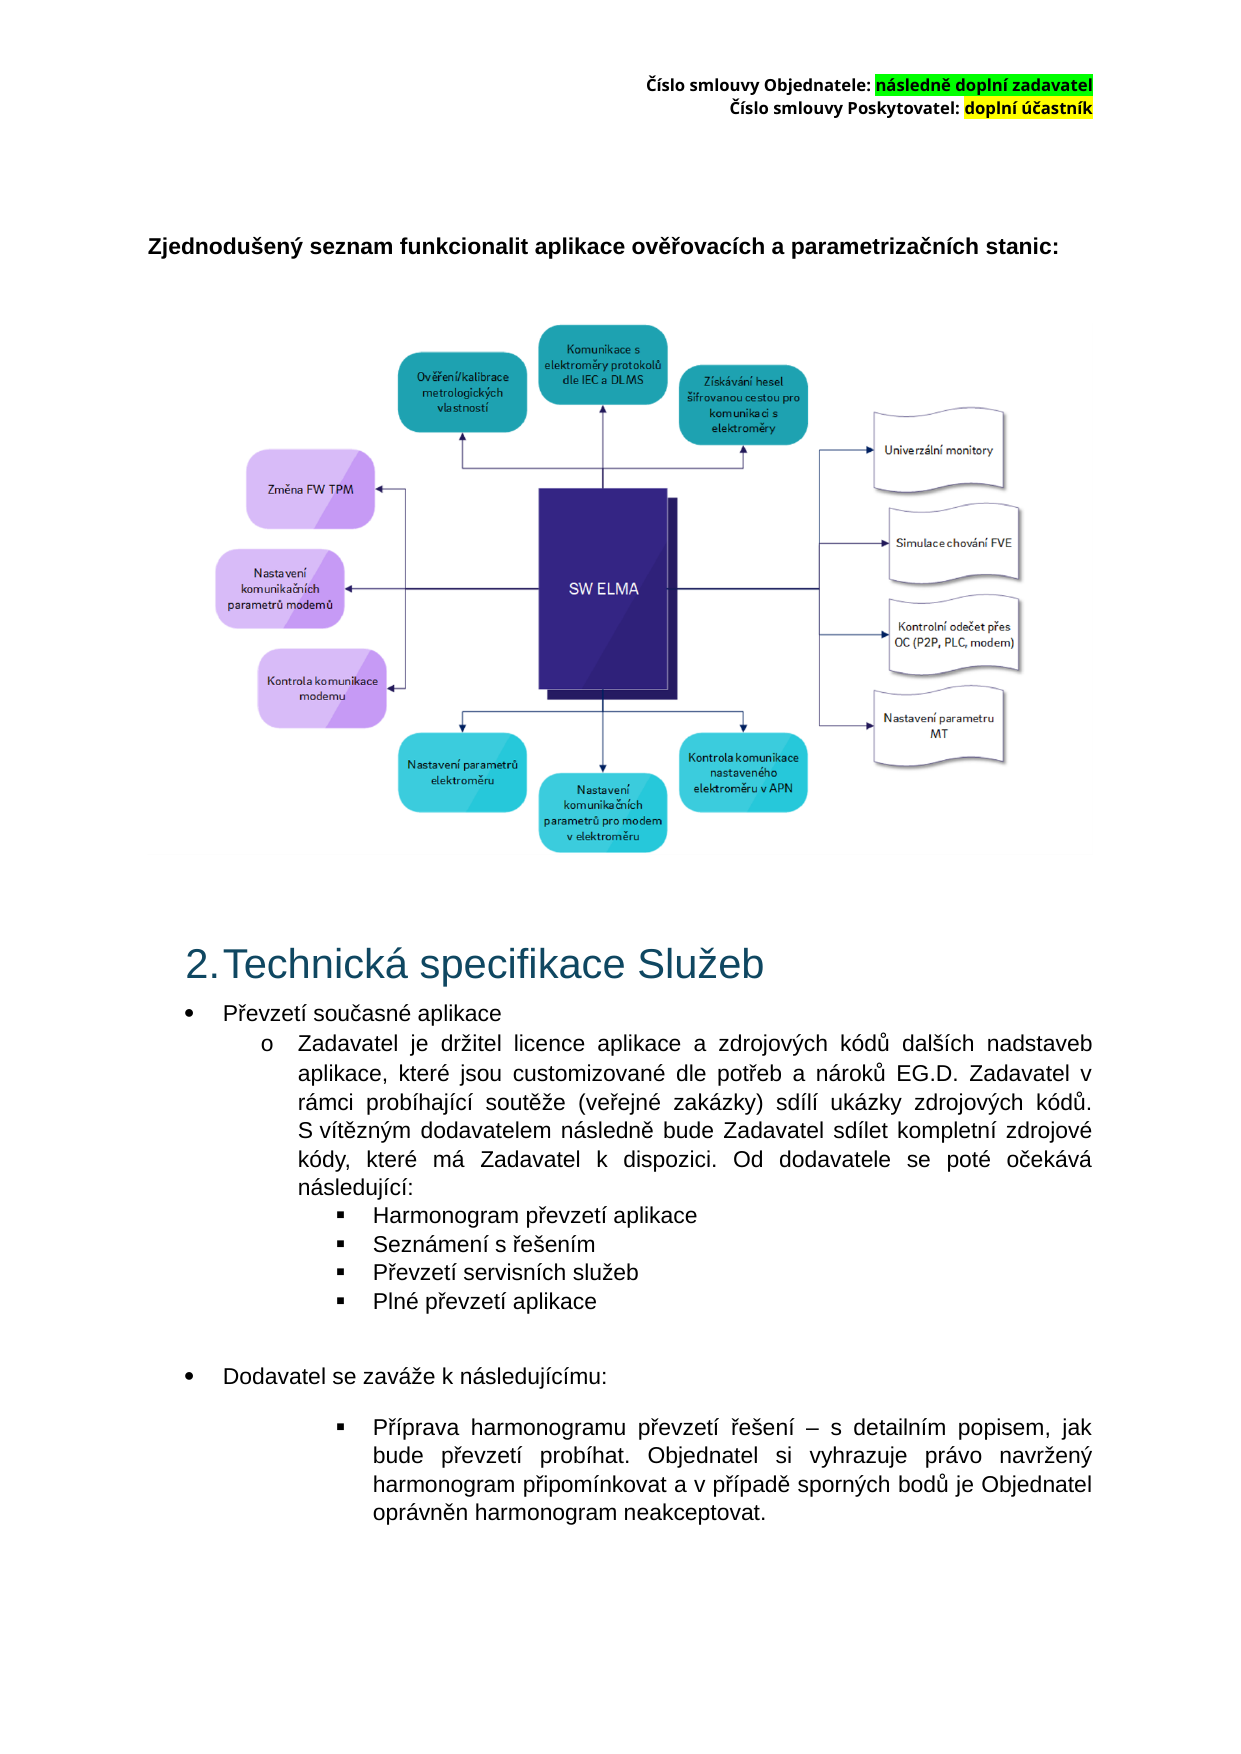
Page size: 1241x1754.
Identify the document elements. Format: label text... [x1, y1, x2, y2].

subtitle Technická specifikace Služeb [185, 939, 1093, 987]
list Plné převzetí aplikace [335, 1288, 1093, 1314]
list Dodavatel se zaváže k následujícímu: [185, 1363, 1093, 1389]
list Zadavatel je držitel licence aplikace a zdrojových kódů dalších nadstaveb aplikace, které jsou customizované dle potřeb a nároků EG.D. Zadavatel v rámci probíhající soutěže (veřejné zakázky) sdílí ukázky zdrojových kódů. S vítězným dodavatelem následně bude Zadavatel sdílet kompletní zdrojové kódy, které má Zadavatel k dispozici. Od dodavatele se poté očekává následující: [260, 1030, 1093, 1200]
list Příprava harmonogramu převzetí řešení – s detailním popisem, jak bude převzetí probíhat. Objednatel si vyhrazuje právo navržený harmonogram připomínkovat a v případě sporných bodů je Objednatel oprávněn harmonogram neakceptovat. [335, 1414, 1093, 1526]
list Převzetí současné aplikace [185, 999, 1093, 1026]
picture [147, 323, 1093, 855]
text Zjednodušený seznam funkcionalit aplikace ověřovacích a parametrizačních stanic: [148, 233, 1093, 260]
list Převzetí servisních služeb [335, 1259, 1093, 1286]
list Seznámení s řešením [335, 1231, 1093, 1257]
list Harmonogram převzetí aplikace [335, 1202, 1093, 1229]
